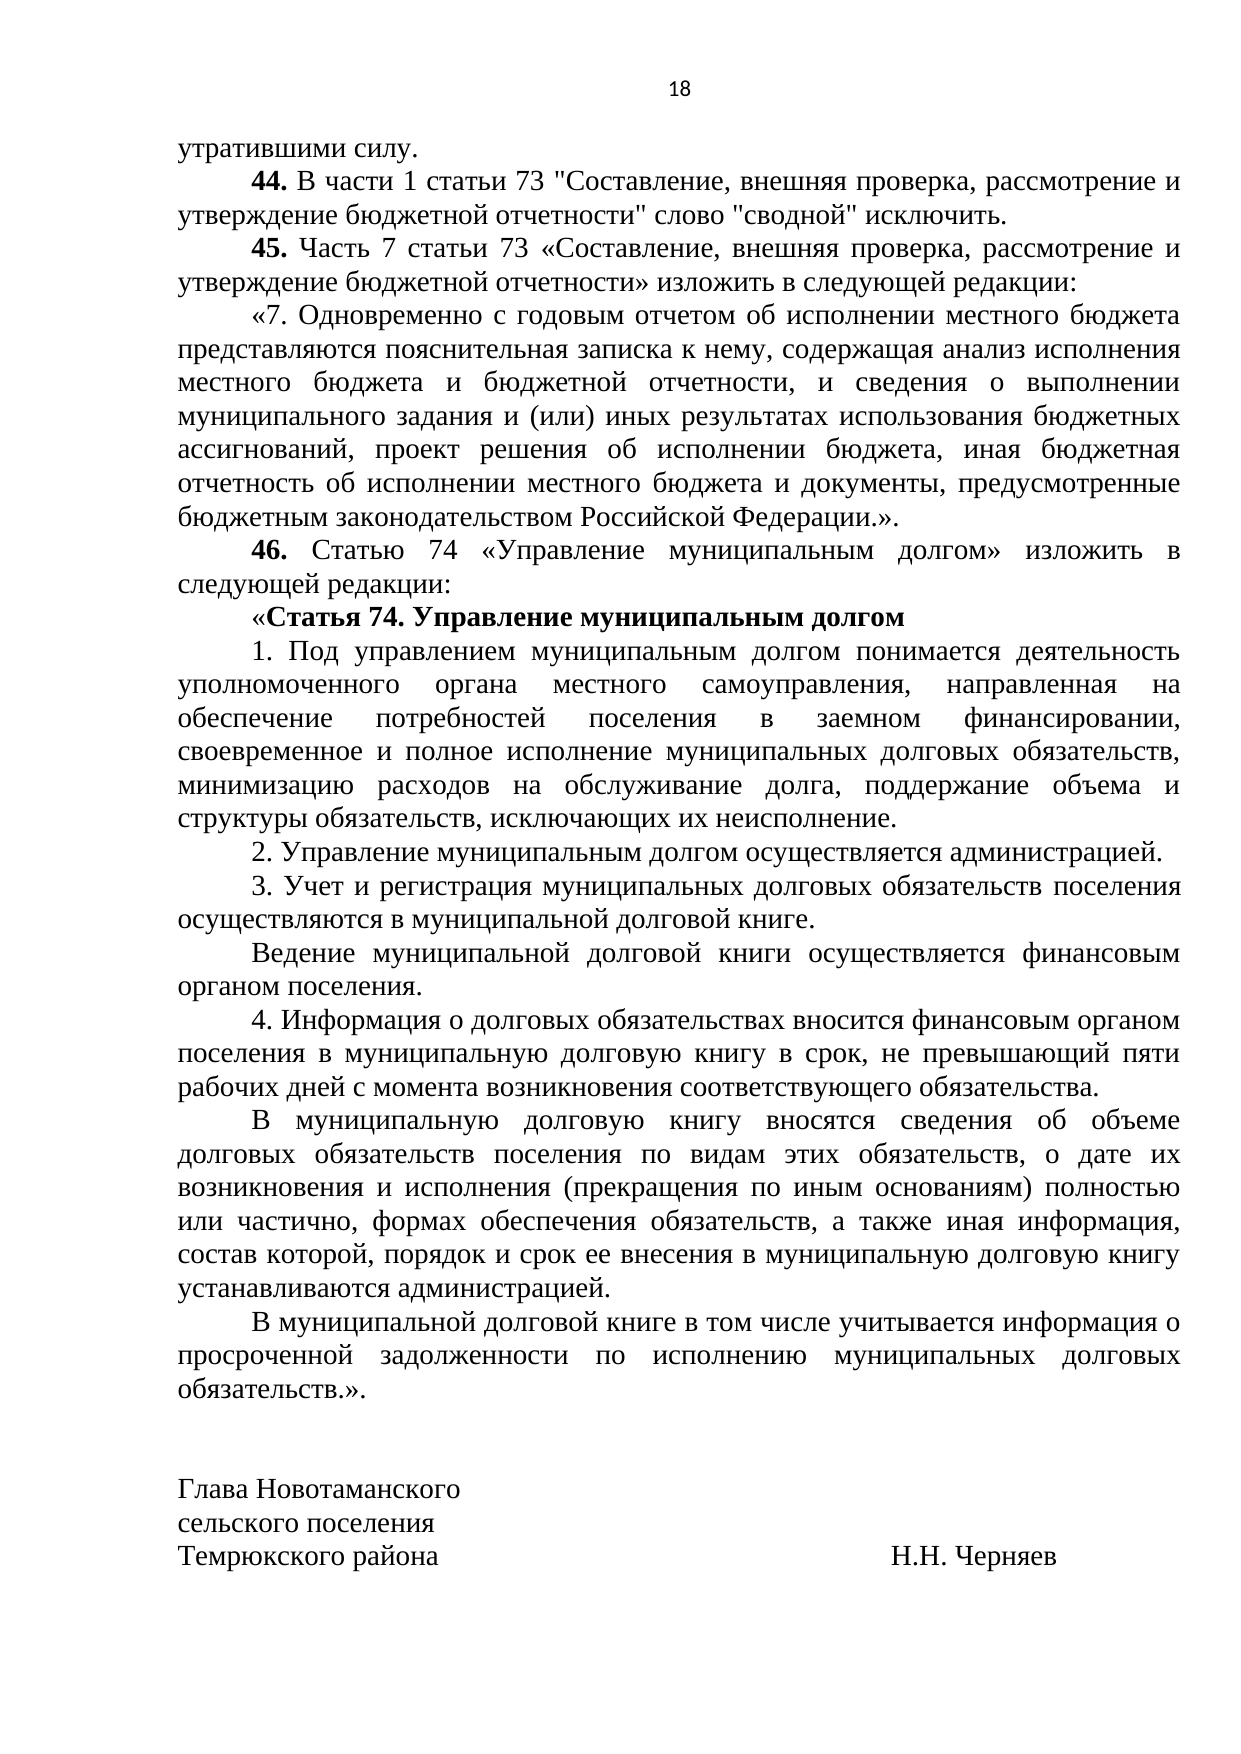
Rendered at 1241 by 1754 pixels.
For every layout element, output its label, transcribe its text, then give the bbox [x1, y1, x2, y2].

text сельского поселения [177, 1505, 1181, 1538]
text 1. Под управлением муниципальным долгом понимается деятельность уполномоченного органа местного самоуправления, направленная на обеспечение потребностей поселения в заемном финансировании, своевременное и полное исполнение муниципальных долговых обязательств, минимизацию расходов на обслуживание долга, поддержание объема и структуры обязательств, исключающих их неисполнение. [177, 633, 1181, 834]
text 4. Информация о долговых обязательствах вносится финансовым органом поселения в муниципальную долговую книгу в срок, не превышающий пяти рабочих дней с момента возникновения соответствующего обязательства. [177, 1002, 1181, 1102]
text 3. Учет и регистрация муниципальных долговых обязательств поселения осуществляются в муниципальной долговой книге. [177, 868, 1181, 935]
text «7. Одновременно с годовым отчетом об исполнении местного бюджета представляются пояснительная записка к нему, содержащая анализ исполнения местного бюджета и бюджетной отчетности, и сведения о выполнении муниципального задания и (или) иных результатах использования бюджетных ассигнований, проект решения об исполнении бюджета, иная бюджетная отчетность об исполнении местного бюджета и документы, предусмотренные бюджетным законодательством Российской Федерации.». [177, 297, 1181, 532]
text «Статья 74. Управление муниципальным долгом [177, 599, 1181, 633]
text 44. В части 1 статьи 73 "Составление, внешняя проверка, рассмотрение и утверждение бюджетной отчетности" слово "сводной" исключить. [177, 163, 1181, 230]
text 46. Статью 74 «Управление муниципальным долгом» изложить в следующей редакции: [177, 532, 1181, 599]
text Ведение муниципальной долговой книги осуществляется финансовым органом поселения. [177, 935, 1181, 1002]
text В муниципальной долговой книге в том числе учитывается информация о просроченной задолженности по исполнению муниципальных долговых обязательств.». [177, 1304, 1181, 1404]
text Темрюкского района Н.Н. Черняев [177, 1538, 1181, 1572]
text В муниципальную долговую книгу вносятся сведения об объеме долговых обязательств поселения по видам этих обязательств, о дате их возникновения и исполнения (прекращения по иным основаниям) полностью или частично, формах обеспечения обязательств, а также иная информация, состав которой, порядок и срок ее внесения в муниципальную долговую книгу устанавливаются администрацией. [177, 1102, 1181, 1304]
text 2. Управление муниципальным долгом осуществляется администрацией. [177, 834, 1181, 868]
text утратившими силу. [177, 130, 1181, 163]
text Глава Новотаманского [177, 1471, 1181, 1505]
text 45. Часть 7 статьи 73 «Составление, внешняя проверка, рассмотрение и утверждение бюджетной отчетности» изложить в следующей редакции: [177, 230, 1181, 297]
